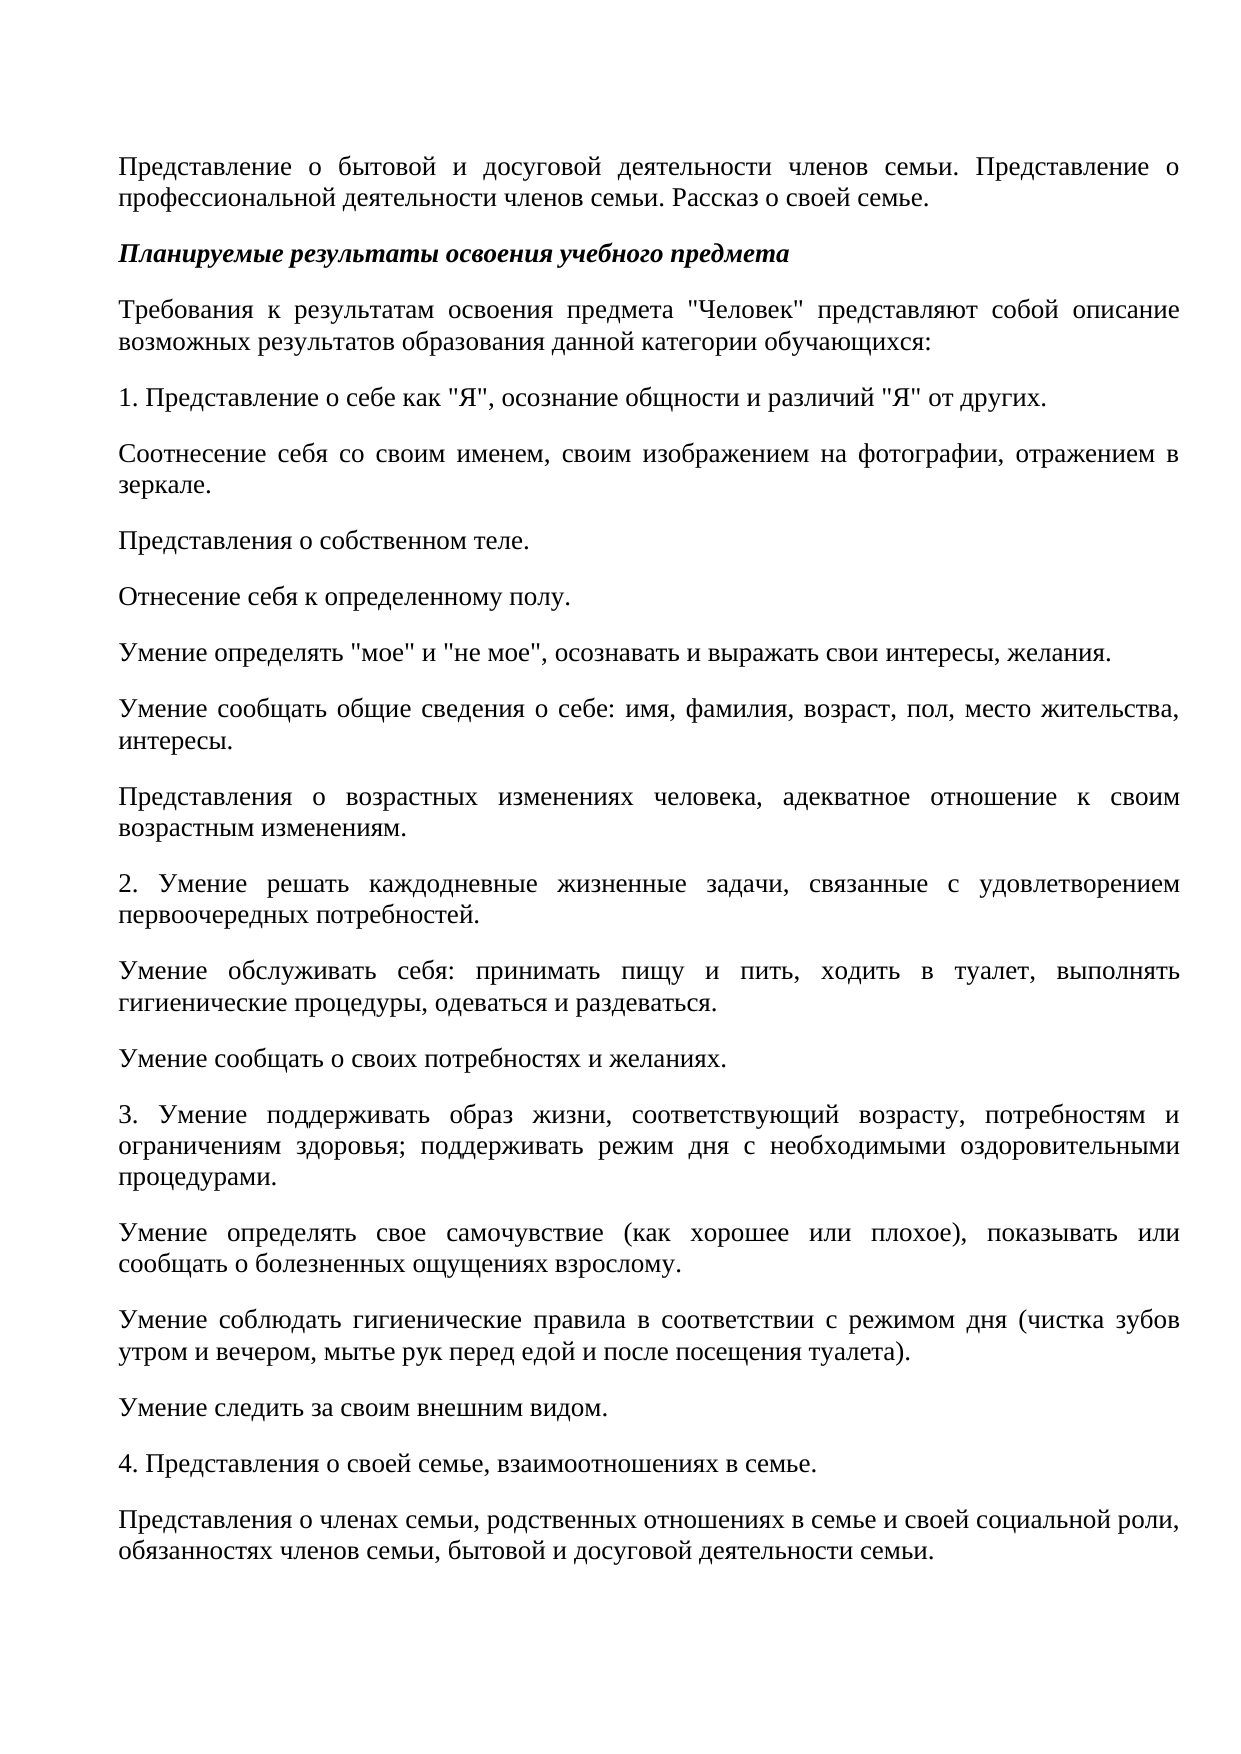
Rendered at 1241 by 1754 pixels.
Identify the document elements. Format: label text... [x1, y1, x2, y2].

text Умение сообщать общие сведения о себе: имя, фамилия, возраст, пол, место жительства, интересы. [118, 693, 1181, 755]
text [118, 150, 1181, 212]
text Представления о собственном теле. [118, 524, 1181, 555]
text 3. Умение поддерживать образ жизни, соответствующий возрасту, потребностям и ограничениям здоровья; поддерживать режим дня с необходимыми оздоровительными процедурами. [118, 1098, 1181, 1191]
text Отнесение себя к определенному полу. [118, 580, 1181, 611]
text Умение сообщать о своих потребностях и желаниях. [118, 1042, 1181, 1073]
text 4. Представления о своей семье, взаимоотношениях в семье. [118, 1447, 1181, 1478]
text Представления о возрастных изменениях человека, адекватное отношение к своим возрастным изменениям. [118, 780, 1181, 842]
text Представления о членах семьи, родственных отношениях в семье и своей социальной роли, обязанностях членов семьи, бытовой и досуговой деятельности семьи. [118, 1503, 1181, 1566]
text Умение обслуживать себя: принимать пищу и пить, ходить в туалет, выполнять гигиенические процедуры, одеваться и раздеваться. [118, 954, 1181, 1017]
text Умение определять "мое" и "не мое", осознавать и выражать свои интересы, желания. [118, 636, 1181, 668]
text Соотнесение себя со своим именем, своим изображением на фотографии, отражением в зеркале. [118, 437, 1181, 499]
text Умение соблюдать гигиенические правила в соответствии с режимом дня (чистка зубов утром и вечером, мытье рук перед едой и после посещения туалета). [118, 1304, 1181, 1366]
text Планируемые результаты освоения учебного предмета [118, 237, 1181, 268]
text 1. Представление о себе как "Я", осознание общности и различий "Я" от других. [118, 381, 1181, 412]
text Умение следить за своим внешним видом. [118, 1391, 1181, 1422]
text Требования к результатам освоения предмета "Человек" представляют собой описание возможных результатов образования данной категории обучающихся: [118, 293, 1181, 356]
text 2. Умение решать каждодневные жизненные задачи, связанные с удовлетворением первоочередных потребностей. [118, 867, 1181, 929]
text Умение определять свое самочувствие (как хорошее или плохое), показывать или сообщать о болезненных ощущениях взрослому. [118, 1216, 1181, 1279]
